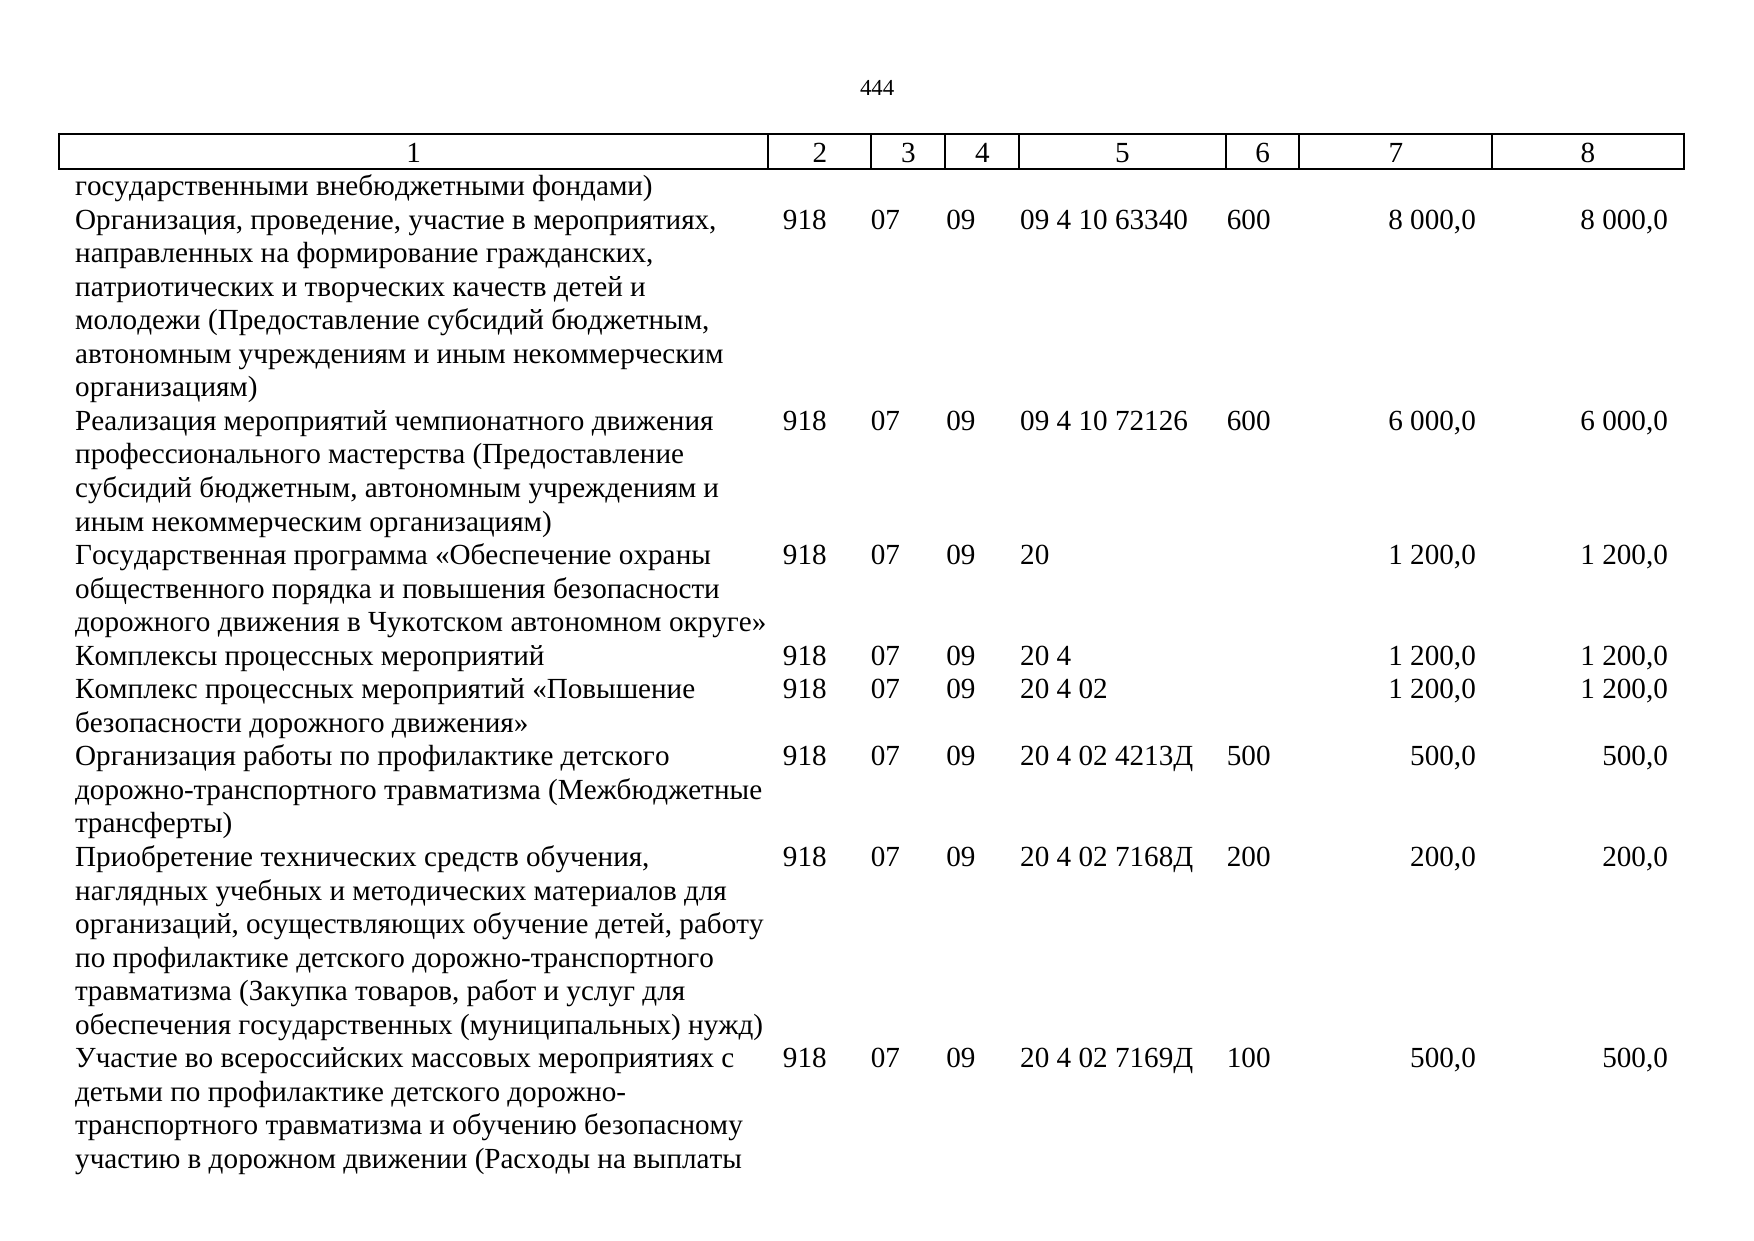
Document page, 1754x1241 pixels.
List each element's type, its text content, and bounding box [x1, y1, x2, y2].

table_header 8 [1493, 135, 1683, 168]
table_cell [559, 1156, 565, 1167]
table_header 2 [769, 135, 870, 168]
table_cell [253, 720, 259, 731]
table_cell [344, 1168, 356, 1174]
table_header 4 [946, 135, 1018, 168]
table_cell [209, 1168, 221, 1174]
table_header 5 [1020, 135, 1225, 168]
table_header 6 [1227, 135, 1298, 168]
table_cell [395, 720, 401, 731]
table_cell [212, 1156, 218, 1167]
table_header 1 [60, 135, 767, 168]
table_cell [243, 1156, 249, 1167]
table_header 3 [872, 135, 944, 168]
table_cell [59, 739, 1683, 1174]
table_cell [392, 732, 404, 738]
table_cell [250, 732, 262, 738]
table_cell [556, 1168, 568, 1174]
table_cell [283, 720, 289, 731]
table_header 7 [1300, 135, 1491, 168]
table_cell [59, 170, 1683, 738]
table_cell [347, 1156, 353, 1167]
